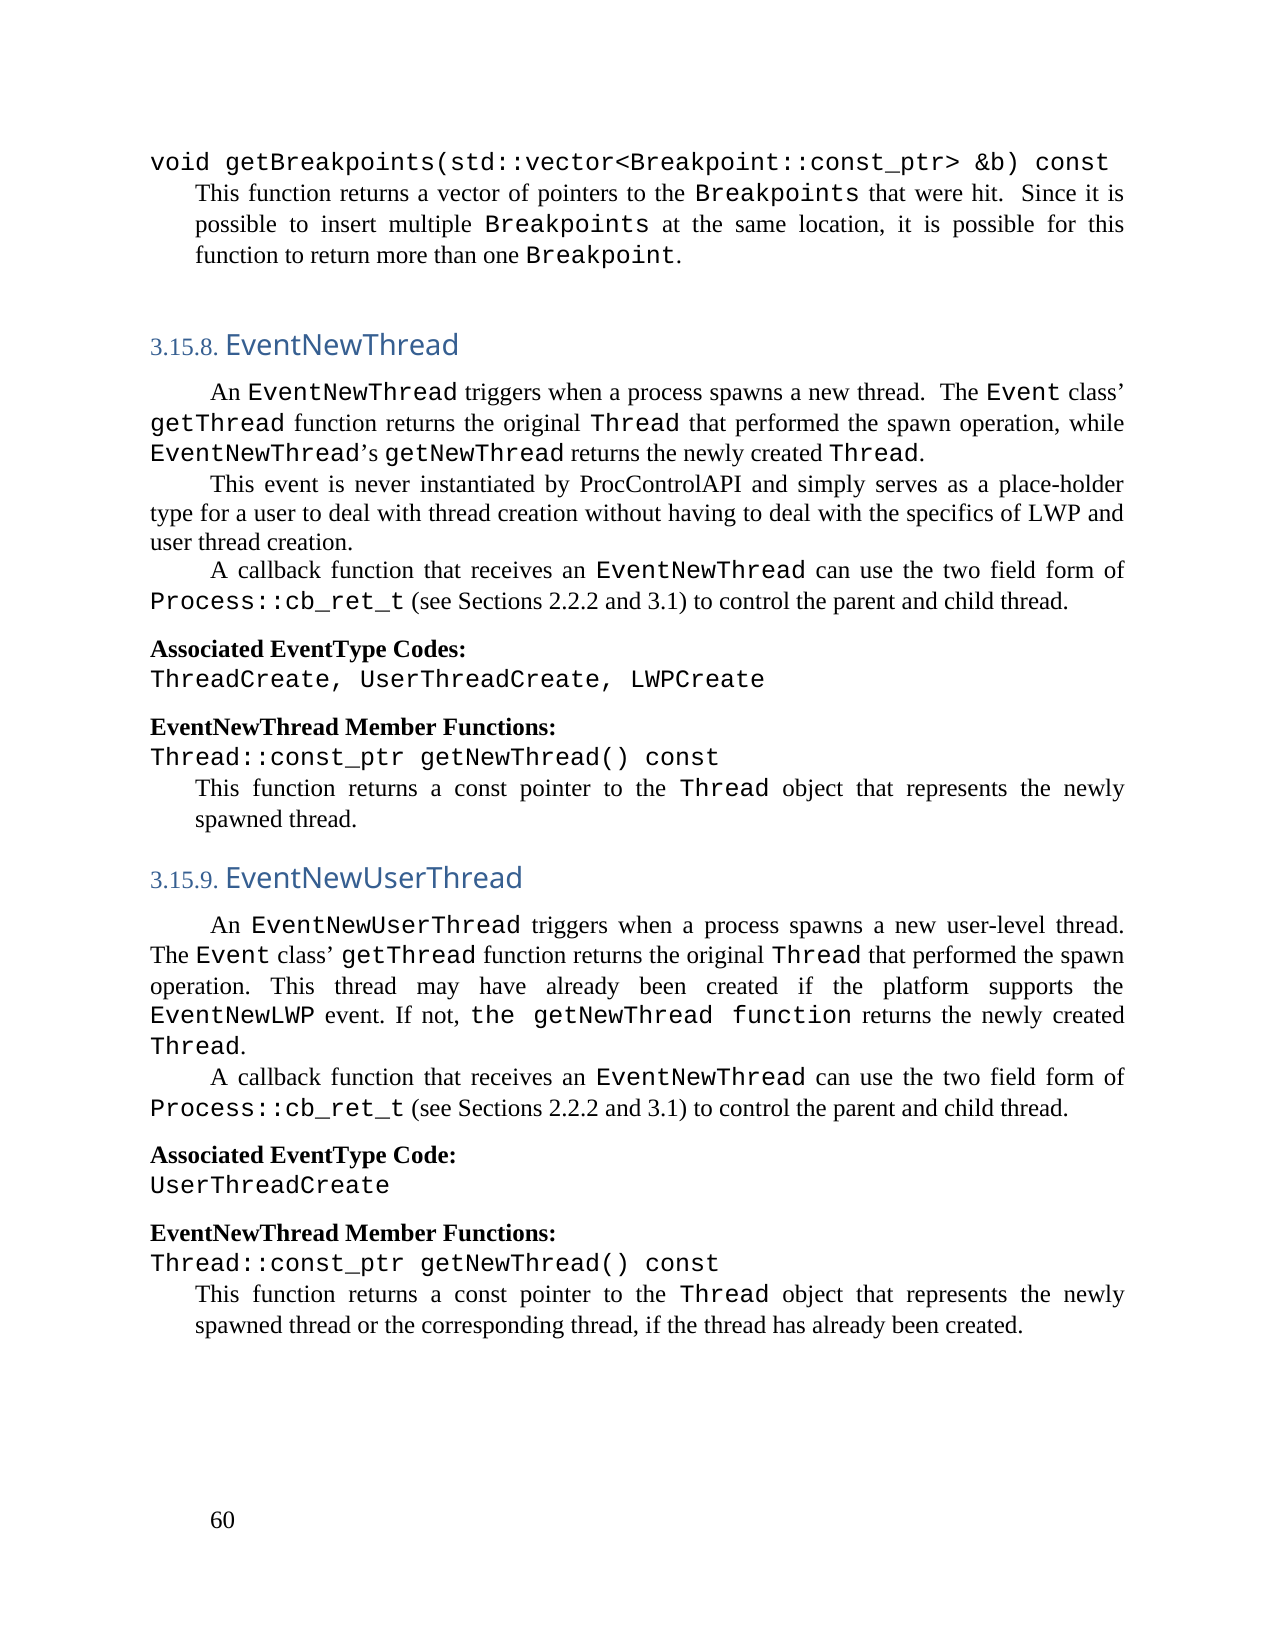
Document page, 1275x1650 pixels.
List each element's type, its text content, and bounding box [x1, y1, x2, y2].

text ThreadCreate, UserThreadCreate, LWPCreate [150, 667, 1125, 695]
text A callback function that receives an EventNewThread can use the two field form of Process::cb_ret_t (see Sections 2.2.2. and 3.1.) to control the parent and child thread. [150, 556, 1125, 617]
text This function returns a const pointer to the Thread object that represents the newly spawned thread or the corresponding thread, if the thread has already been created. [195, 1279, 1125, 1339]
text An EventNewThread triggers when a process spawns a new thread. The Event class’ getThread function returns the original Thread that performed the spawn operation, while EventNewThread’s getNewThread returns the newly created Thread. [150, 377, 1125, 469]
text A callback function that receives an EventNewThread can use the two field form of Process::cb_ret_t (see Sections 2.2.2. and 3.1.) to control the parent and child thread. [150, 1062, 1125, 1123]
subtitle EventNewThread Member Functions: [150, 712, 1125, 741]
text void getBreakpoints(std::vector<Breakpoint::const_ptr> &b) const [150, 150, 1125, 178]
text This event is never instantiated by ProcControlAPI and simply serves as a place-holder type for a user to deal with thread creation without having to deal with the specifics of LWP and user thread creation. [150, 469, 1125, 556]
text UserThreadCreate [150, 1173, 1125, 1201]
subtitle EventNewThread Member Functions: [150, 1218, 1125, 1247]
text This function returns a vector of pointers to the Breakpoints that were hit. Since it is possible to insert multiple Breakpoints at the same location, it is possible for this function to return more than one Breakpoint. [195, 178, 1125, 271]
subtitle EventNewUserThread [150, 858, 1125, 897]
subtitle Associated EventType Code: [150, 1140, 1125, 1169]
text Thread::const_ptr getNewThread() const [150, 745, 1125, 773]
subtitle Associated EventType Codes: [150, 634, 1125, 663]
text Thread::const_ptr getNewThread() const [150, 1251, 1125, 1279]
text An EventNewUserThread triggers when a process spawns a new user-level thread. The Event class’ getThread function returns the original Thread that performed the spawn operation. This thread may have already been created if the platform supports the EventNewLWP event. If not, the getNewThread function returns the newly created Thread. [150, 910, 1125, 1062]
text This function returns a const pointer to the Thread object that represents the newly spawned thread. [195, 773, 1125, 833]
subtitle EventNewThread [150, 324, 1125, 364]
